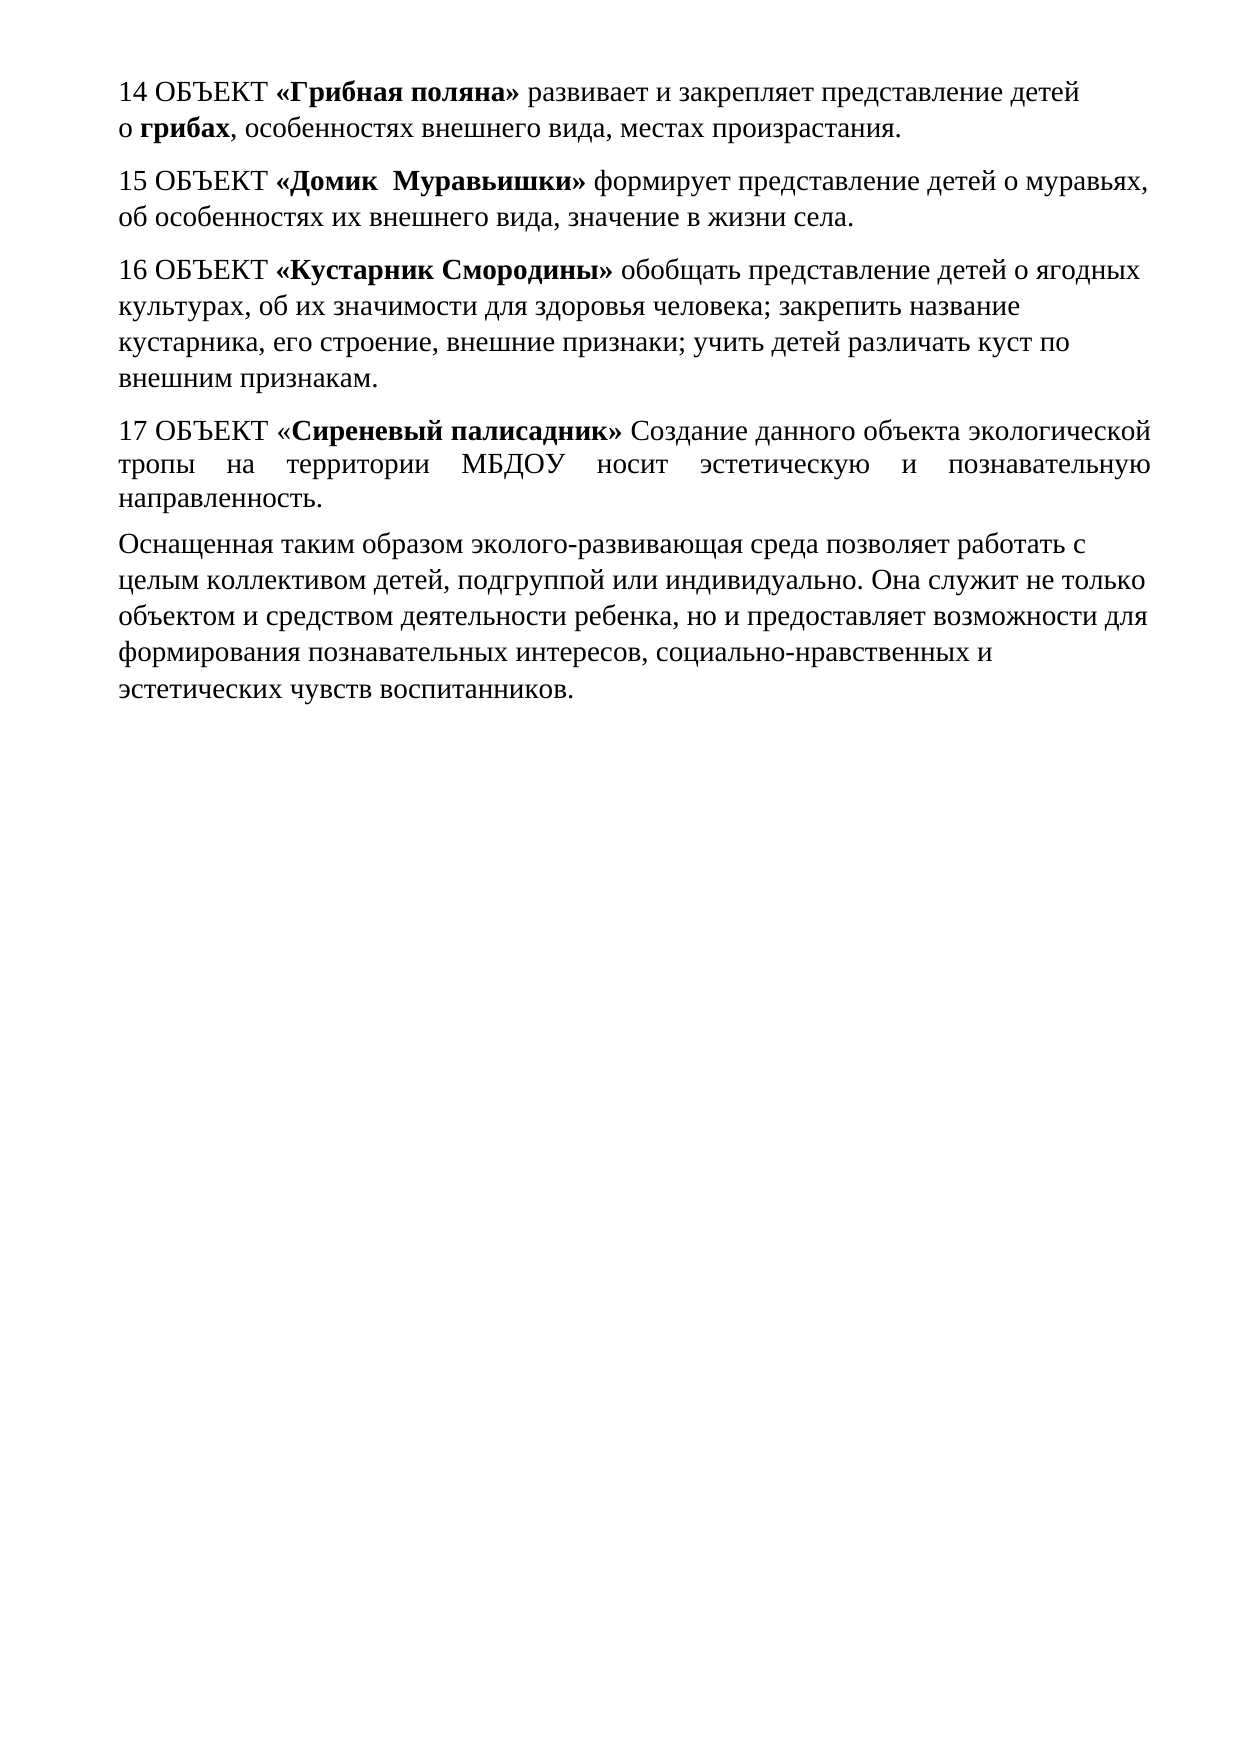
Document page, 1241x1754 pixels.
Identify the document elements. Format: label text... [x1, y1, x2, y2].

text 17 ОБЪЕКТ «Сиреневый палисадник» Создание данного объекта экологической тропы на территории МБДОУ носит эстетическую и познавательную направленность. [118, 413, 1152, 514]
text Оснащенная таким образом эколого-развивающая среда позволяет работать с целым коллективом детей, подгруппой или индивидуально. Она служит не только объектом и средством деятельности ребенка, но и предоставляет возможности для формирования познавательных интересов, социально-нравственных и эстетических чувств воспитанников. [118, 526, 1152, 704]
text 15 ОБЪЕКТ «Домик Муравьишки» формирует представление детей о муравьях, об особенностях их внешнего вида, значение в жизни села. [118, 163, 1152, 232]
text 16 ОБЪЕКТ «Кустарник Смородины» обобщать представление детей о ягодных культурах, об их значимости для здоровья человека; закрепить название кустарника, его строение, внешние признаки; учить детей различать куст по внешним признакам. [118, 252, 1152, 394]
text 14 ОБЪЕКТ «Грибная поляна» развивает и закрепляет представление детей о грибах, особенностях внешнего вида, местах произрастания. [118, 74, 1152, 143]
